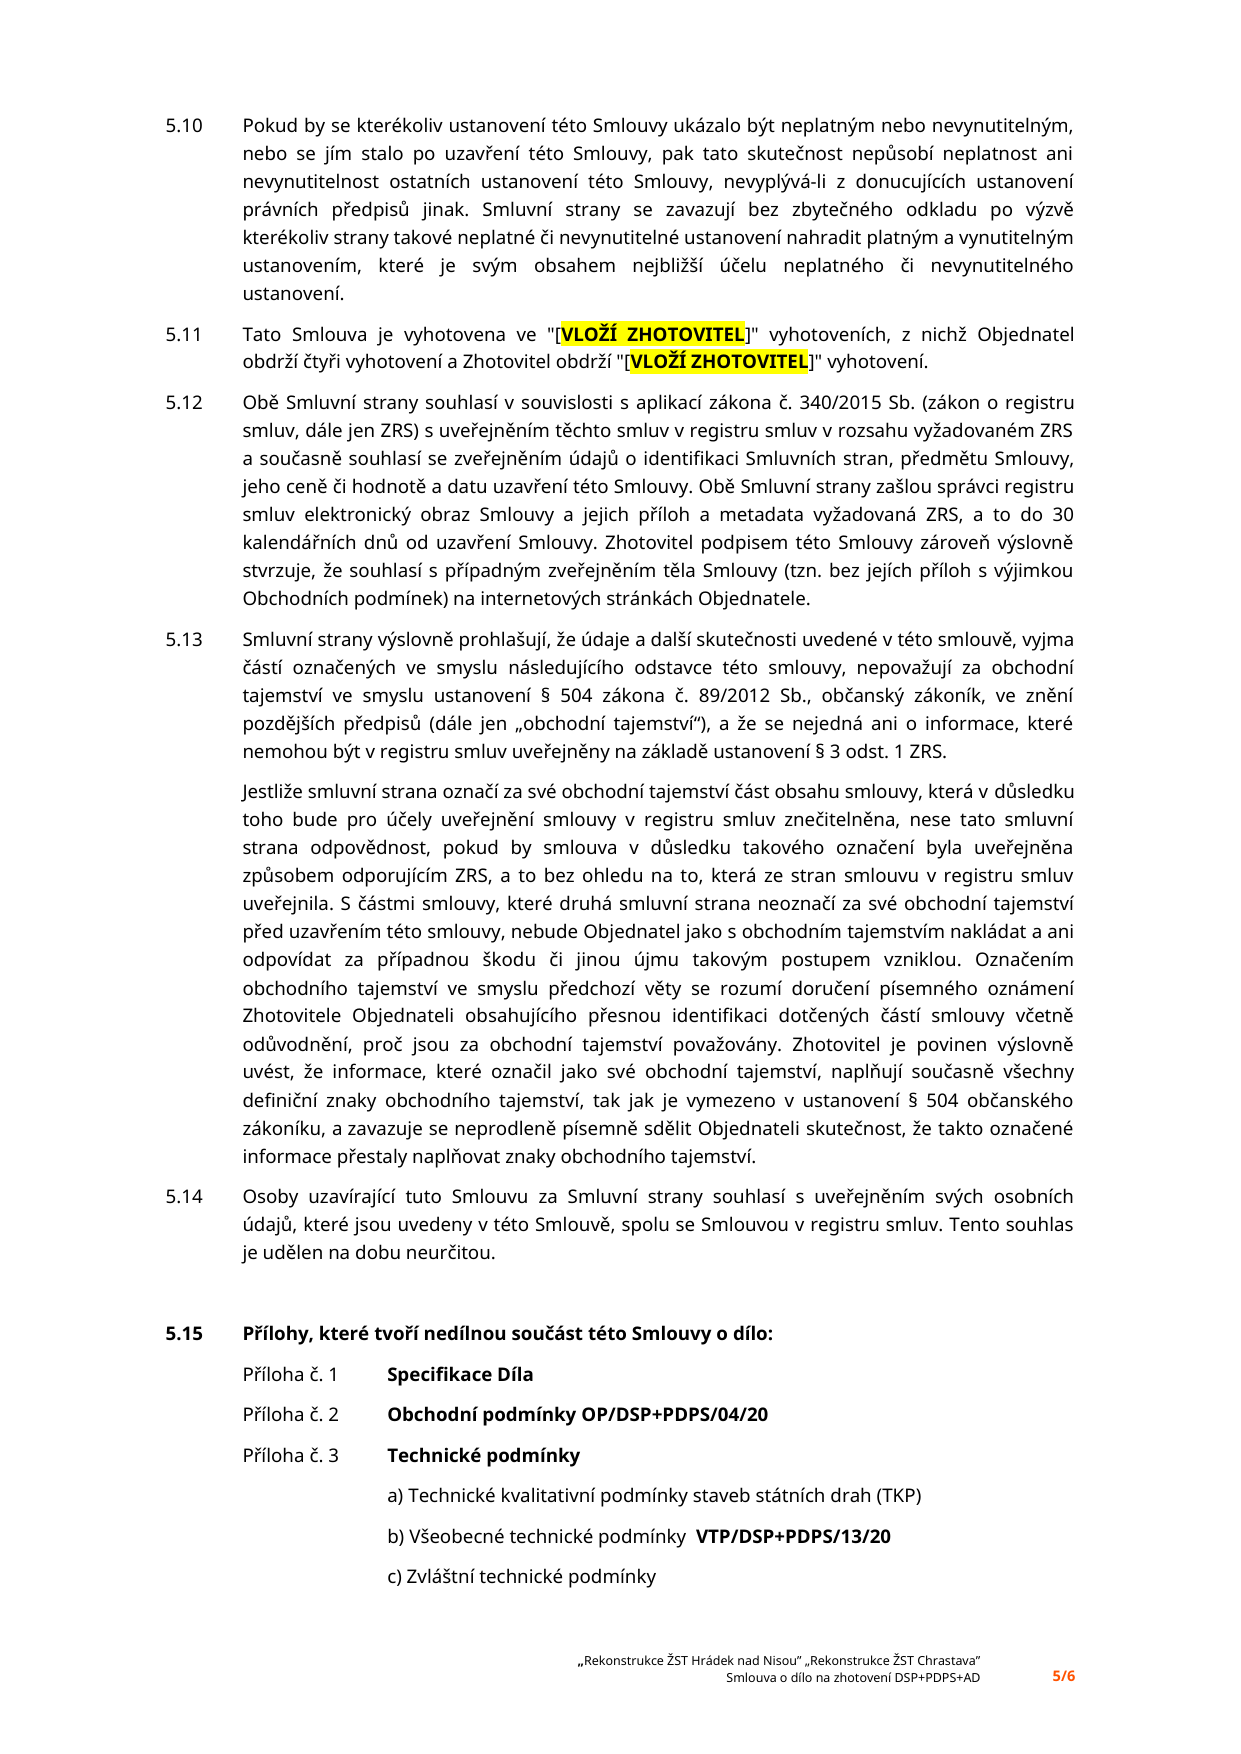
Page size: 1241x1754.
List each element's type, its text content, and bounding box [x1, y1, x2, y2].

text Pokud by se kterékoliv ustanovení této Smlouvy ukázalo být neplatným nebo nevynutitelným, nebo se jím stalo po uzavření této Smlouvy, pak tato skutečnost nepůsobí neplatnost ani nevynutitelnost ostatních ustanovení této Smlouvy, nevyplývá-li z donucujících ustanovení právních předpisů jinak. Smluvní strany se zavazují bez zbytečného odkladu po výzvě kterékoliv strany takové neplatné či nevynutitelné ustanovení nahradit platným a vynutitelným ustanovením, které je svým obsahem nejbližší účelu neplatného či nevynutitelného ustanovení. [165, 112, 1075, 306]
text Tato Smlouva je vyhotovena ve "[VLOŽÍ ZHOTOVITEL]" vyhotoveních, z nichž Objednatel obdrží čtyři vyhotovení a Zhotovitel obdrží "[VLOŽÍ ZHOTOVITEL]" vyhotovení. [165, 321, 1075, 374]
text Obě Smluvní strany souhlasí v souvislosti s aplikací zákona č. 340/2015 Sb. (zákon o registru smluv, dále jen ZRS) s uveřejněním těchto smluv v registru smluv v rozsahu vyžadovaném ZRS a současně souhlasí se zveřejněním údajů o identifikaci Smluvních stran, předmětu Smlouvy, jeho ceně či hodnotě a datu uzavření této Smlouvy. Obě Smluvní strany zašlou správci registru smluv elektronický obraz Smlouvy a jejich příloh a metadata vyžadovaná ZRS, a to do 30 kalendářních dnů od uzavření Smlouvy. Zhotovitel podpisem této Smlouvy zároveň výslovně stvrzuje, že souhlasí s případným zveřejněním těla Smlouvy (tzn. bez jejích příloh s výjimkou Obchodních podmínek) na internetových stránkách Objednatele. [165, 389, 1075, 611]
text Smluvní strany výslovně prohlašují, že údaje a další skutečnosti uvedené v této smlouvě, vyjma částí označených ve smyslu následujícího odstavce této smlouvy, nepovažují za obchodní tajemství ve smyslu ustanovení § 504 zákona č. 89/2012 Sb., občanský zákoník, ve znění pozdějších předpisů (dále jen „obchodní tajemství“), a že se nejedná ani o informace, které nemohou být v registru smluv uveřejněny na základě ustanovení § 3 odst. 1 ZRS. [165, 626, 1075, 764]
text Osoby uzavírající tuto Smlouvu za Smluvní strany souhlasí s uveřejněním svých osobních údajů, které jsou uvedeny v této Smlouvě, spolu se Smlouvou v registru smluv. Tento souhlas je udělen na dobu neurčitou. [165, 1183, 1075, 1265]
text Jestliže smluvní strana označí za své obchodní tajemství část obsahu smlouvy, která v důsledku toho bude pro účely uveřejnění smlouvy v registru smluv znečitelněna, nese tato smluvní strana odpovědnost, pokud by smlouva v důsledku takového označení byla uveřejněna způsobem odporujícím ZRS, a to bez ohledu na to, která ze stran smlouvu v registru smluv uveřejnila. S částmi smlouvy, které druhá smluvní strana neoznačí za své obchodní tajemství před uzavřením této smlouvy, nebude Objednatel jako s obchodním tajemstvím nakládat a ani odpovídat za případnou škodu či jinou újmu takovým postupem vzniklou. Označením obchodního tajemství ve smyslu předchozí věty se rozumí doručení písemného oznámení Zhotovitele Objednateli obsahujícího přesnou identifikaci dotčených částí smlouvy včetně odůvodnění, proč jsou za obchodní tajemství považovány. Zhotovitel je povinen výslovně uvést, že informace, které označil jako své obchodní tajemství, naplňují současně všechny definiční znaky obchodního tajemství, tak jak je vymezeno v ustanovení § 504 občanského zákoníku, a zavazuje se neprodleně písemně sdělit Objednateli skutečnost, že takto označené informace přestaly naplňovat znaky obchodního tajemství. [242, 779, 1075, 1168]
text Příloha č. 2 Obchodní podmínky OP/DSP+PDPS/04/20 [242, 1402, 1075, 1427]
text Příloha č. 1 Specifikace Díla [242, 1361, 1075, 1387]
text Přílohy, které tvoří nedílnou součást této Smlouvy o dílo: [165, 1321, 1075, 1346]
text Příloha č. 3 Technické podmínky [242, 1442, 1075, 1468]
text c) Zvláštní technické podmínky [387, 1564, 1075, 1589]
text b) Všeobecné technické podmínky VTP/DSP+PDPS/13/20 [387, 1523, 1075, 1549]
text a) Technické kvalitativní podmínky staveb státních drah (TKP) [387, 1483, 1075, 1508]
